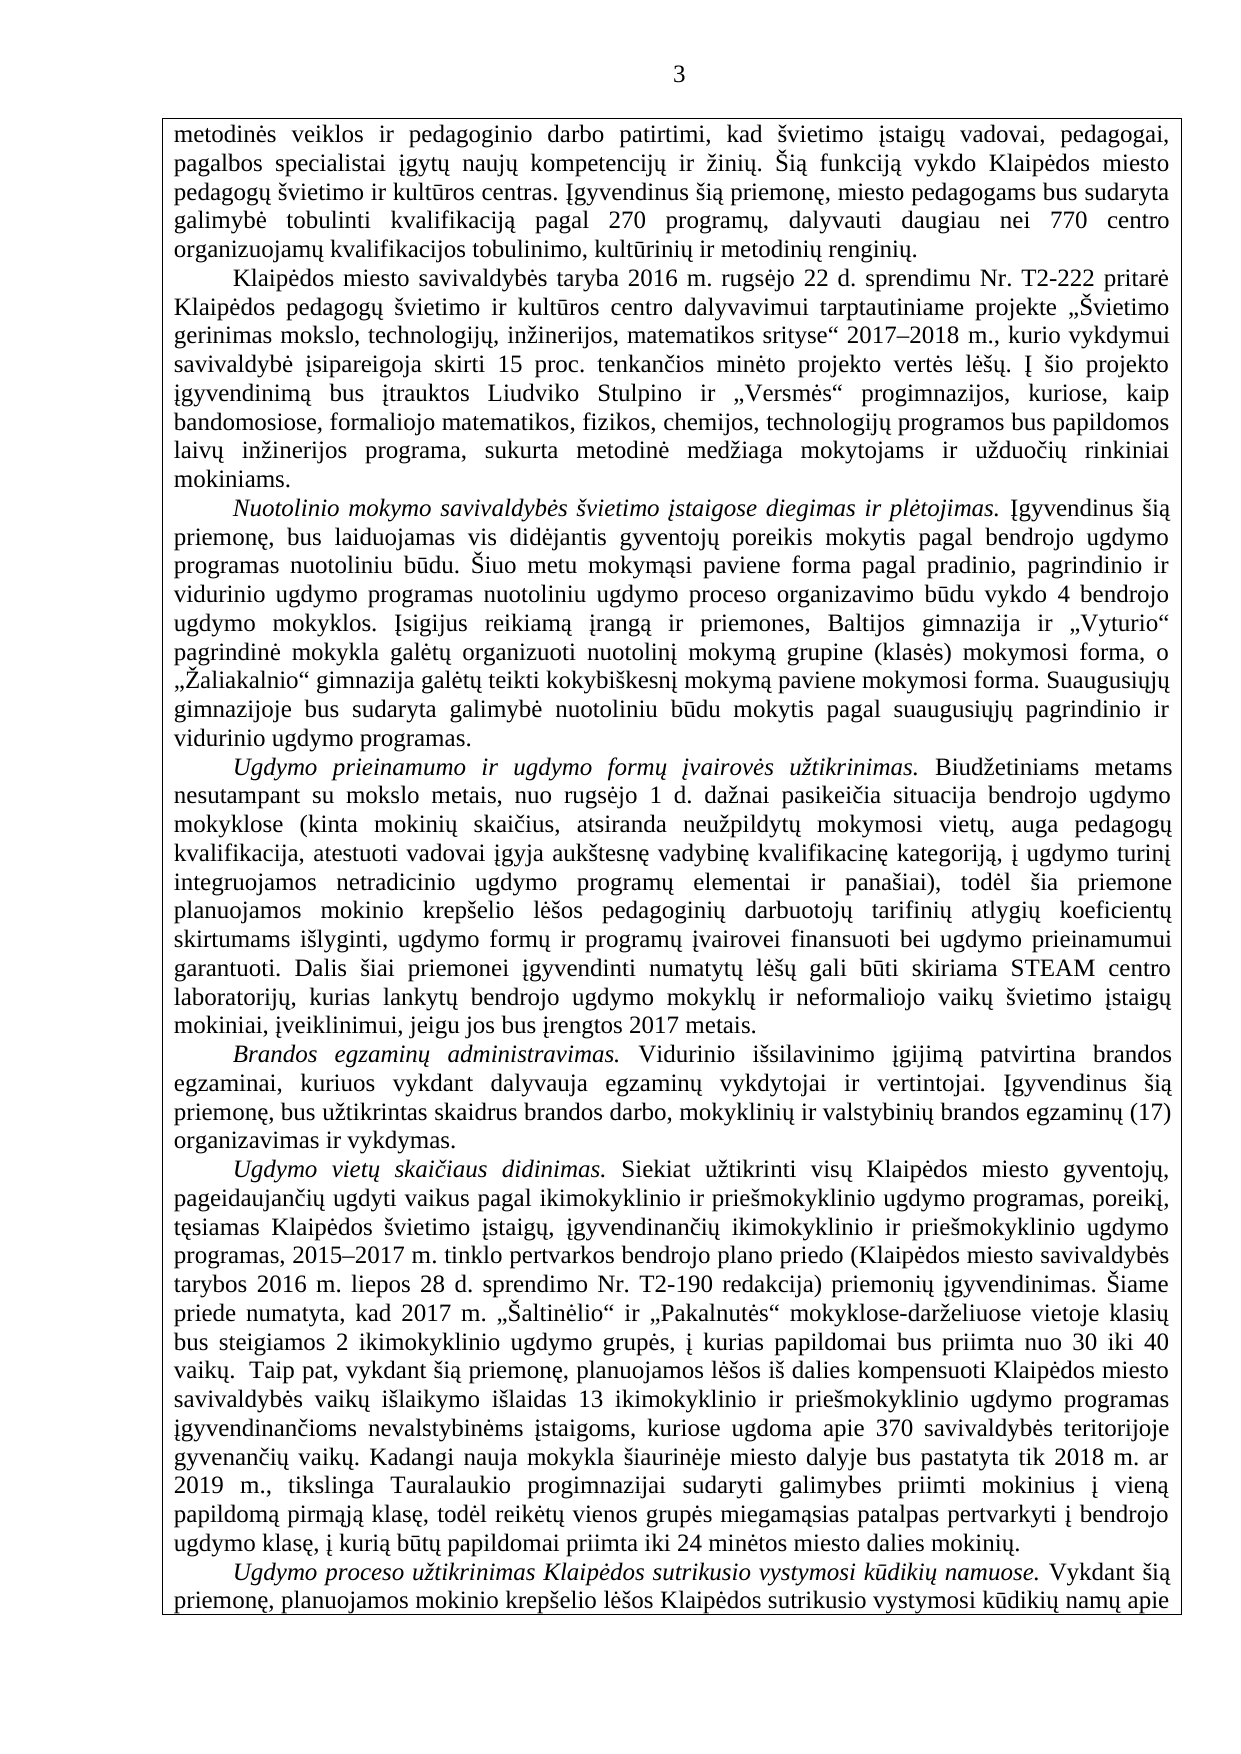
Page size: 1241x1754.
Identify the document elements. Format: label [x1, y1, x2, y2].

table_cell [163, 119, 1181, 1614]
